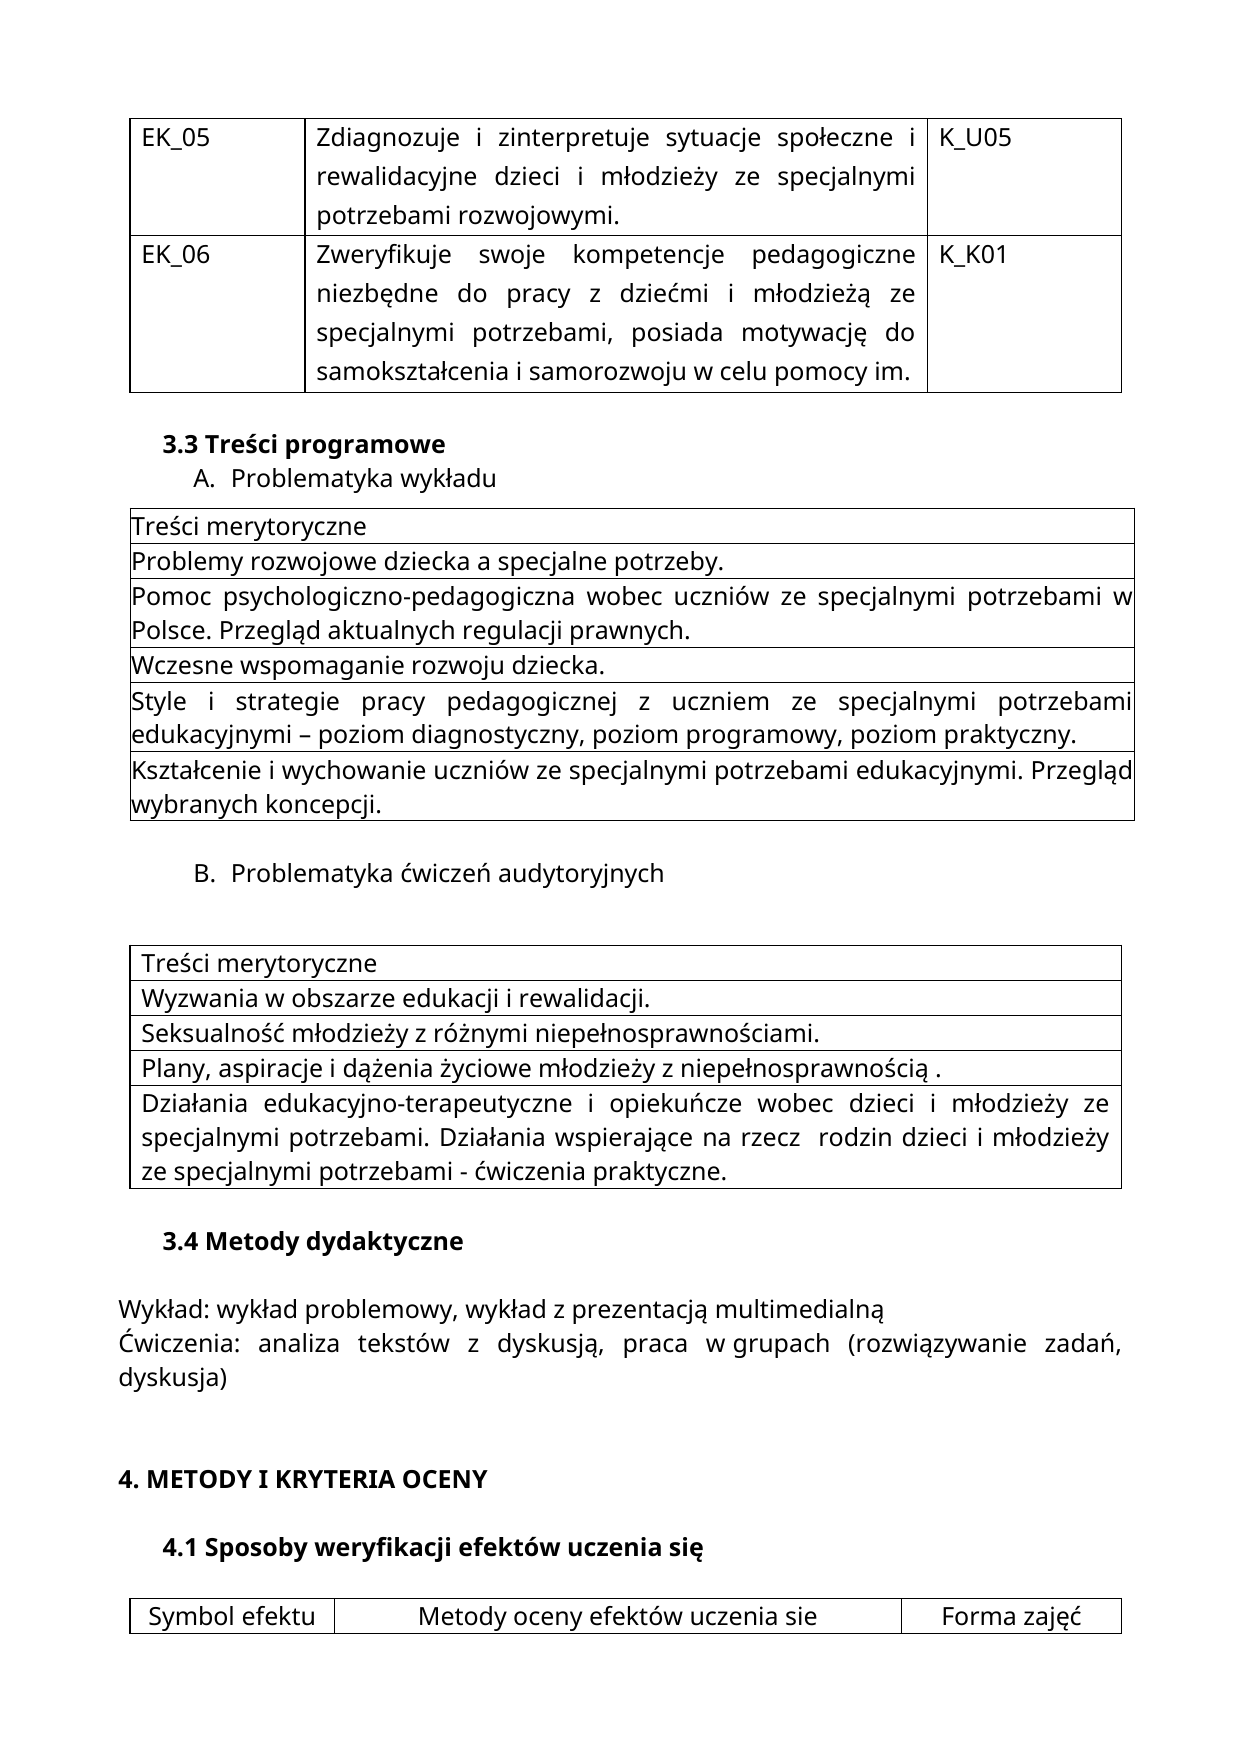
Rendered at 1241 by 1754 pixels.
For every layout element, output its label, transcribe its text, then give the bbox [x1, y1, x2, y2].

list Problematyka ćwiczeń audytoryjnych [193, 856, 1122, 889]
table_cell Style i strategie pracy pedagogicznej z uczniem ze specjalnymi potrzebami edukacyjnymi – poziom diagnostyczny, poziom programowy, poziom praktyczny. [131, 683, 1134, 751]
table_cell Wczesne wspomaganie rozwoju dziecka. [131, 648, 1134, 682]
table_header Treści merytoryczne [131, 946, 1121, 979]
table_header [902, 1599, 1121, 1633]
table_cell Problemy rozwojowe dziecka a specjalne potrzeby. [131, 544, 1134, 578]
text Ćwiczenia: analiza tekstów z dyskusją, praca w grupach (rozwiązywanie zadań, dyskusja) [118, 1325, 1122, 1393]
text Wykład: wykład problemowy, wykład z prezentacją multimedialną [118, 1291, 1122, 1325]
table_cell Działania edukacyjno-terapeutyczne i opiekuńcze wobec dzieci i młodzieży ze specjalnymi potrzebami. Działania wspierające na rzecz rodzin dzieci i młodzieży ze specjalnymi potrzebami - ćwiczenia praktyczne. [131, 1086, 1121, 1188]
table_cell Pomoc psychologiczno-pedagogiczna wobec uczniów ze specjalnymi potrzebami w Polsce. Przegląd aktualnych regulacji prawnych. [131, 579, 1134, 647]
table_header Symbol efektu [131, 1599, 334, 1633]
text 3.4 Metody dydaktyczne [162, 1223, 1122, 1257]
table_cell Wyzwania w obszarze edukacji i rewalidacji. [131, 981, 1121, 1015]
table_cell Kształcenie i wychowanie uczniów ze specjalnymi potrzebami edukacyjnymi. Przegląd wybranych koncepcji. [131, 752, 1134, 820]
table_cell EK_06 [131, 236, 304, 392]
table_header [335, 1599, 901, 1633]
list Problematyka wykładu [193, 461, 1122, 495]
table_cell Plany, aspiracje i dążenia życiowe młodzieży z niepełnosprawnością . [131, 1051, 1121, 1085]
table_cell Zdiagnozuje i zinterpretuje sytuacje społeczne i rewalidacyjne dzieci i młodzieży ze specjalnymi potrzebami rozwojowymi. [306, 119, 927, 235]
table_cell Zweryfikuje swoje kompetencje pedagogiczne niezbędne do pracy z dziećmi i młodzieżą ze specjalnymi potrzebami, posiada motywację do samokształcenia i samorozwoju w celu pomocy im. [306, 236, 927, 392]
text 4.1 Sposoby weryfikacji efektów uczenia się [162, 1530, 1122, 1564]
text 4. METODY I KRYTERIA OCENY [118, 1462, 1122, 1496]
table_cell K_K01 [928, 236, 1121, 392]
table_cell K_U05 [928, 119, 1121, 235]
table_cell EK_05 [131, 119, 304, 235]
list 3.3 Treści programowe [162, 427, 1122, 461]
table_cell Seksualność młodzieży z różnymi niepełnosprawnościami. [131, 1016, 1121, 1050]
table_header Treści merytoryczne [131, 509, 1134, 543]
